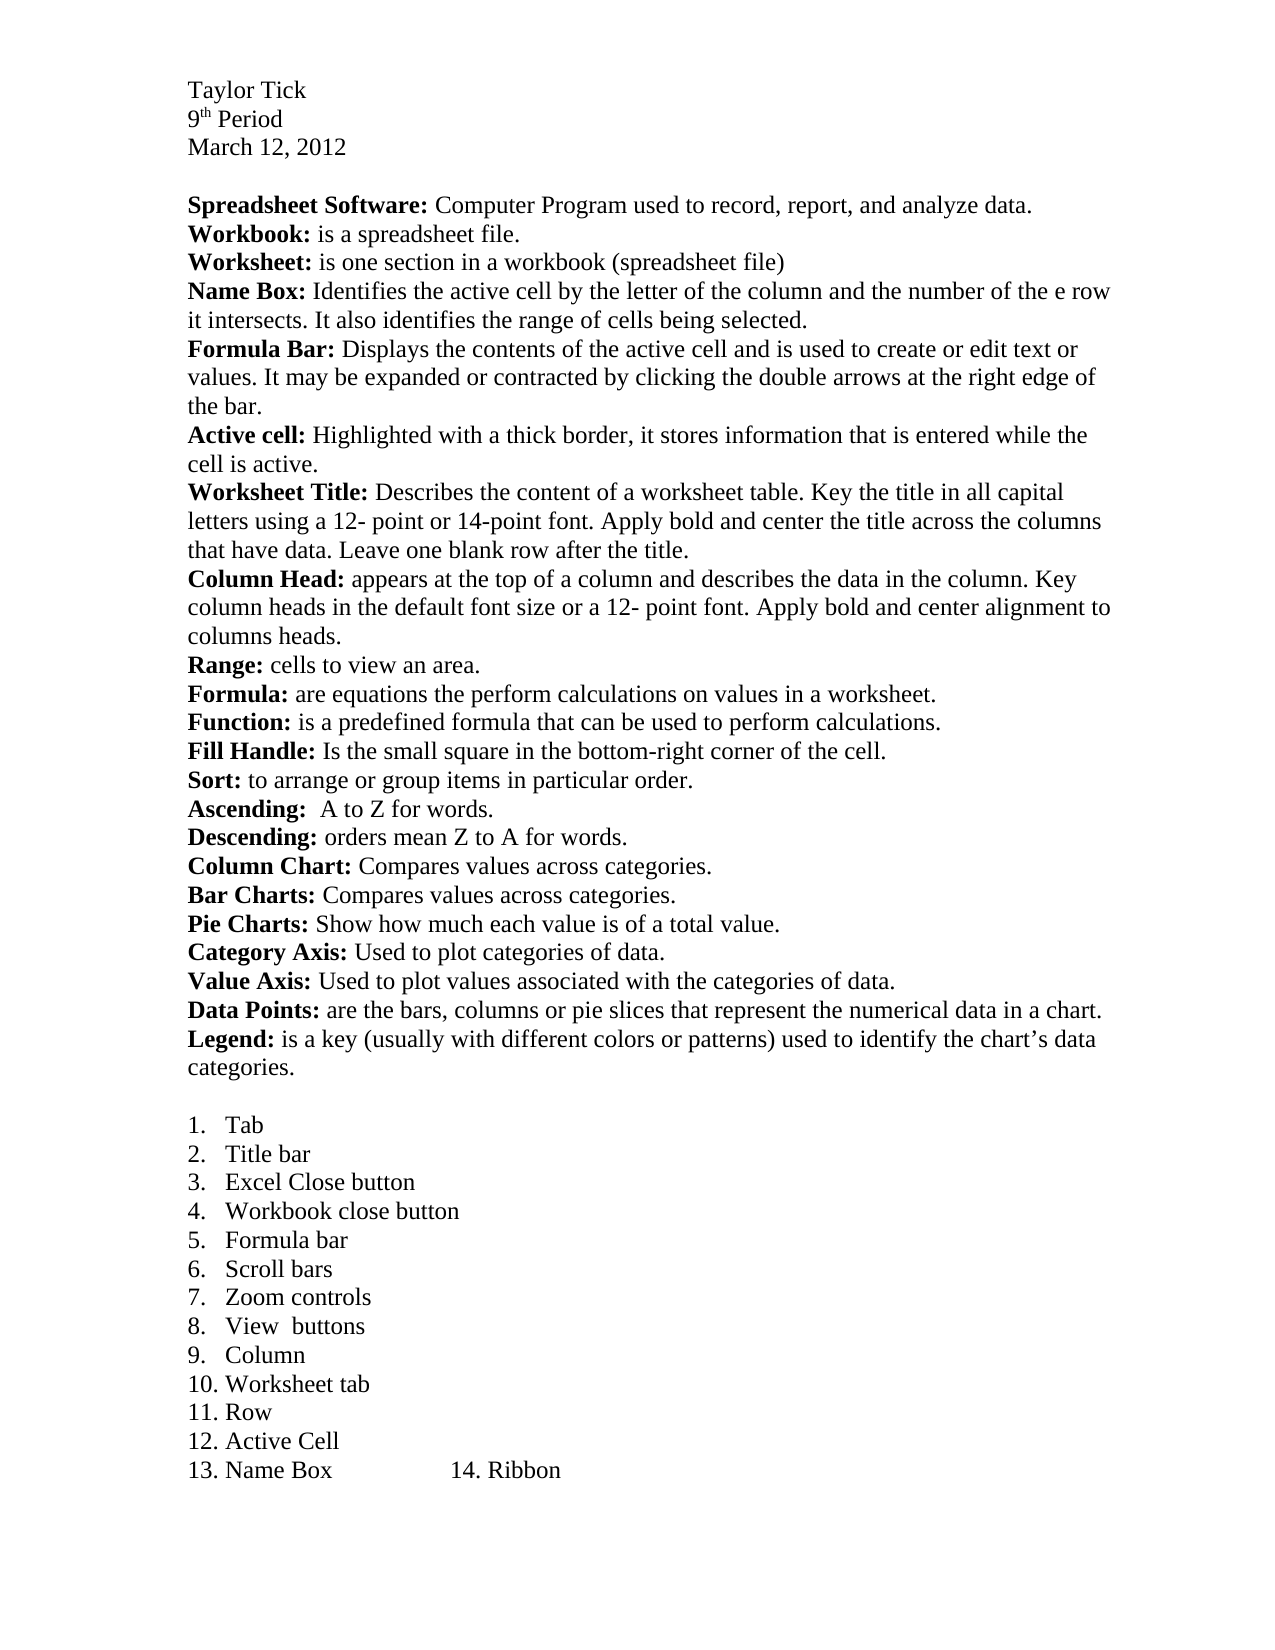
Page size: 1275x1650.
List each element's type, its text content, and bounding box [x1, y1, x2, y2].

text Value Axis: Used to plot values associated with the categories of data. [187, 966, 1125, 995]
list Worksheet tab [187, 1369, 1125, 1397]
text Name Box: Identifies the active cell by the letter of the column and the number of the e row it intersects. It also identifies the range of cells being selected. [187, 276, 1125, 334]
text Column Head: appears at the top of a column and describes the data in the column. Key column heads in the default font size or a 12- point font. Apply bold and center alignment to columns heads. [187, 564, 1125, 650]
text Category Axis: Used to plot categories of data. [187, 937, 1125, 966]
list Legend: is a key (usually with different colors or patterns) used to identify the chart’s data categories. [187, 1024, 1125, 1081]
text Column Chart: Compares values across categories. [187, 851, 1125, 880]
list Formula bar [187, 1225, 1125, 1254]
text Function: is a predefined formula that can be used to perform calculations. [187, 707, 1125, 736]
text Range: cells to view an area. [187, 650, 1125, 679]
list Row [187, 1397, 1125, 1426]
list Tab [187, 1110, 1125, 1139]
text Data Points: are the bars, columns or pie slices that represent the numerical data in a chart. [187, 995, 1125, 1024]
text Descending: orders mean Z to A for words. [187, 822, 1125, 851]
text Formula Bar: Displays the contents of the active cell and is used to create or edit text or values. It may be expanded or contracted by clicking the double arrows at the right edge of the bar. [187, 334, 1125, 420]
text Formula: are equations the perform calculations on values in a worksheet. [187, 679, 1125, 707]
text Ascending: A to Z for words. [187, 794, 1125, 822]
list Name Box 14. Ribbon [187, 1455, 1125, 1484]
list Excel Close button [187, 1167, 1125, 1196]
list Title bar [187, 1139, 1125, 1167]
list Active Cell [187, 1426, 1125, 1455]
text Spreadsheet Software: Computer Program used to record, report, and analyze data. [187, 190, 1125, 219]
list Zoom controls [187, 1282, 1125, 1311]
text Sort: to arrange or group items in particular order. [187, 765, 1125, 794]
list Workbook close button [187, 1196, 1125, 1225]
text Worksheet Title: Describes the content of a worksheet table. Key the title in all capital letters using a 12- point or 14-point font. Apply bold and center the title across the columns that have data. Leave one blank row after the title. [187, 477, 1125, 564]
text Worksheet: is one section in a workbook (spreadsheet file) [187, 247, 1125, 276]
text Bar Charts: Compares values across categories. [187, 880, 1125, 909]
text Pie Charts: Show how much each value is of a total value. [187, 909, 1125, 937]
list Column [187, 1340, 1125, 1369]
text Workbook: is a spreadsheet file. [150, 219, 1125, 247]
list Scroll bars [187, 1254, 1125, 1282]
text Fill Handle: Is the small square in the bottom-right corner of the cell. [187, 736, 1125, 765]
text Active cell: Highlighted with a thick border, it stores information that is entered while the cell is active. [187, 420, 1125, 477]
list View buttons [187, 1311, 1125, 1340]
